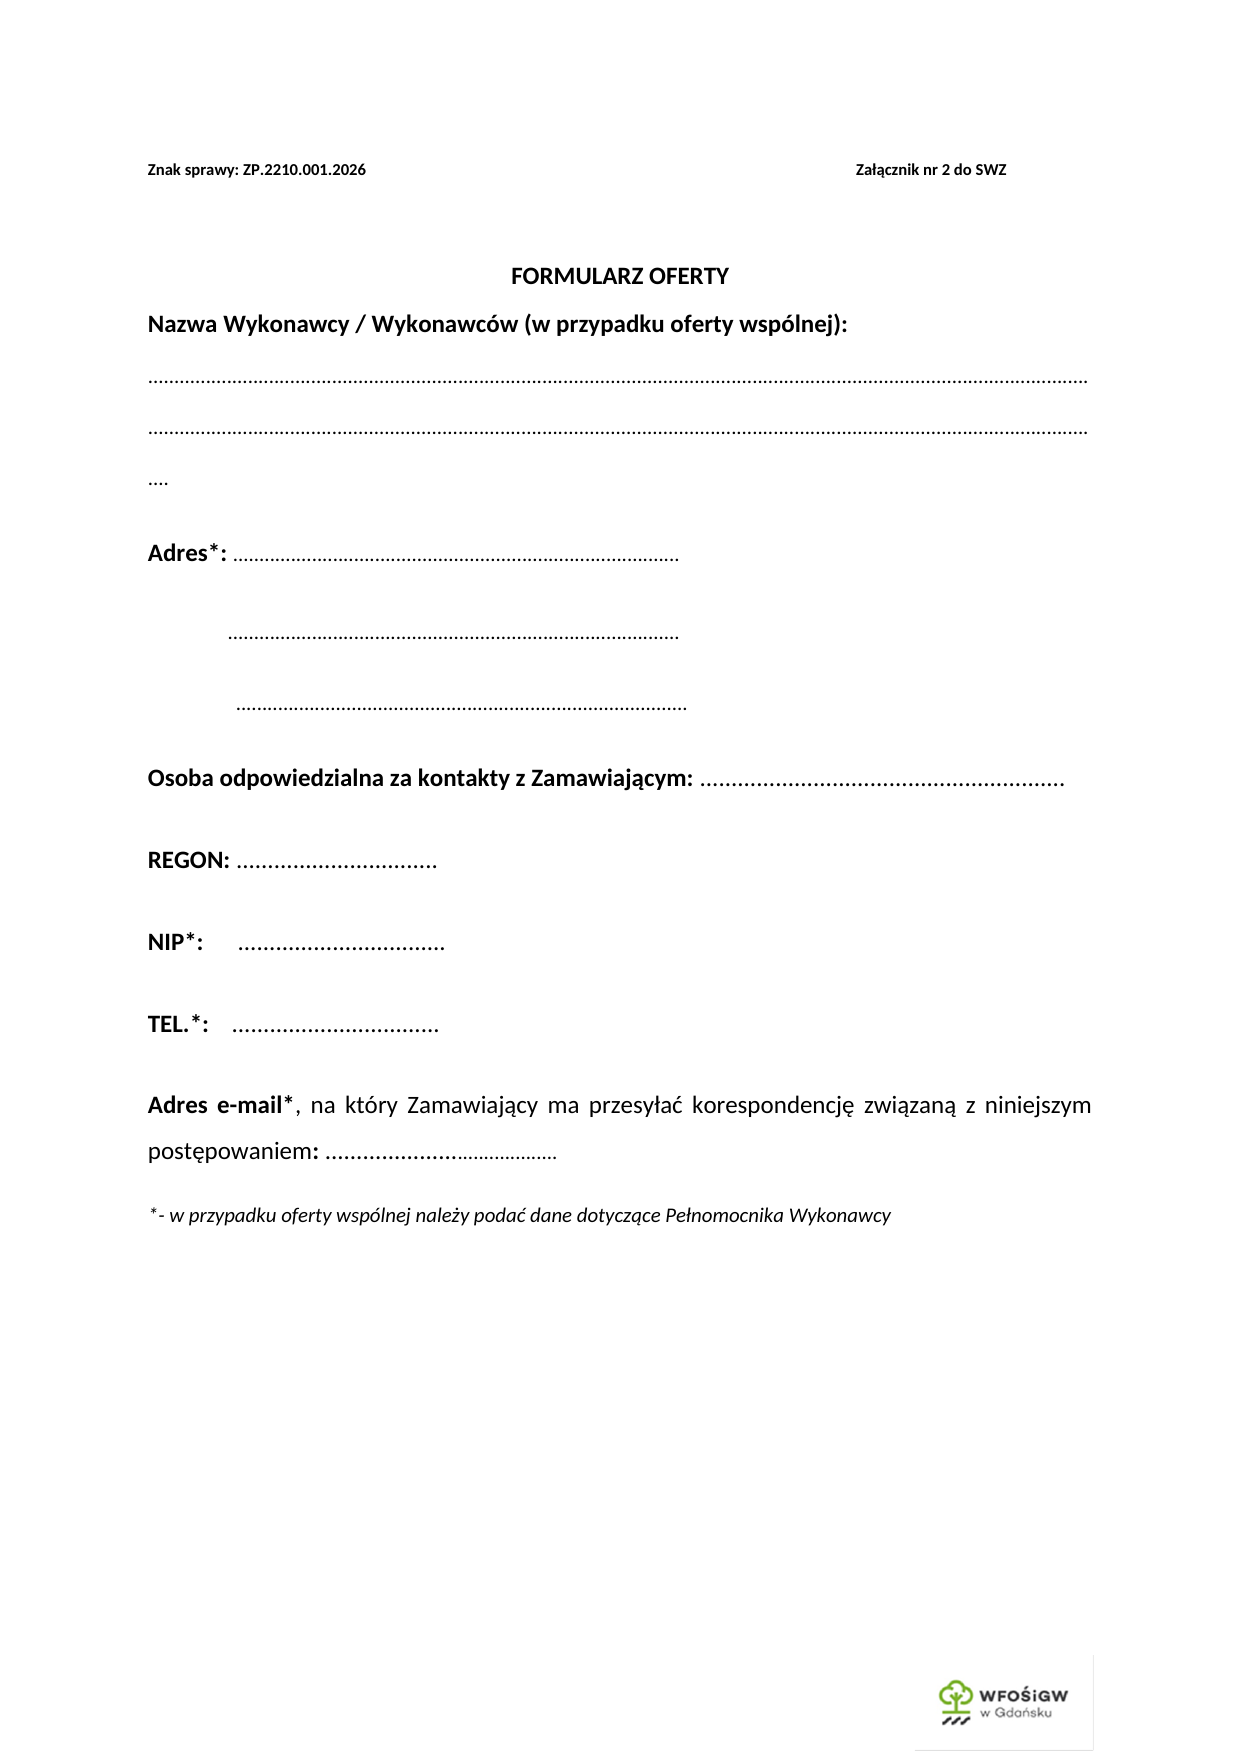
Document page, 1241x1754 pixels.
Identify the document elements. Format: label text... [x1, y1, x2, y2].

text ...................................................................................... [221, 691, 1093, 716]
picture [914, 1655, 1094, 1751]
text Adres e-mail*, na który Zamawiający ma przesyłać korespondencję związaną z niniejszym postępowaniem: ........................................ [148, 1090, 1093, 1166]
text ...................................................................................... [148, 619, 1093, 644]
text *- w przypadku oferty wspólnej należy podać dane dotyczące Pełnomocnika Wykonawcy [148, 1202, 1093, 1227]
text REGON: ................................ [148, 844, 1093, 874]
text Nazwa Wykonawcy / Wykonawców (w przypadku oferty wspólnej): .......................................................................................................................................................................................................................................................................................................................................................................... [148, 308, 1093, 491]
text Adres*: ..................................................................................... [148, 537, 1093, 567]
subtitle FORMULARZ OFERTY [148, 260, 1093, 291]
text NIP*: ................................. [148, 926, 1093, 956]
subtitle Znak sprawy: ZP.2210.001.2026 Załącznik nr 2 do SWZ [148, 159, 1093, 179]
text TEL.*: ................................. [148, 1008, 1093, 1038]
text Osoba odpowiedzialna za kontakty z Zamawiającym: .......................................................... [148, 762, 1093, 793]
